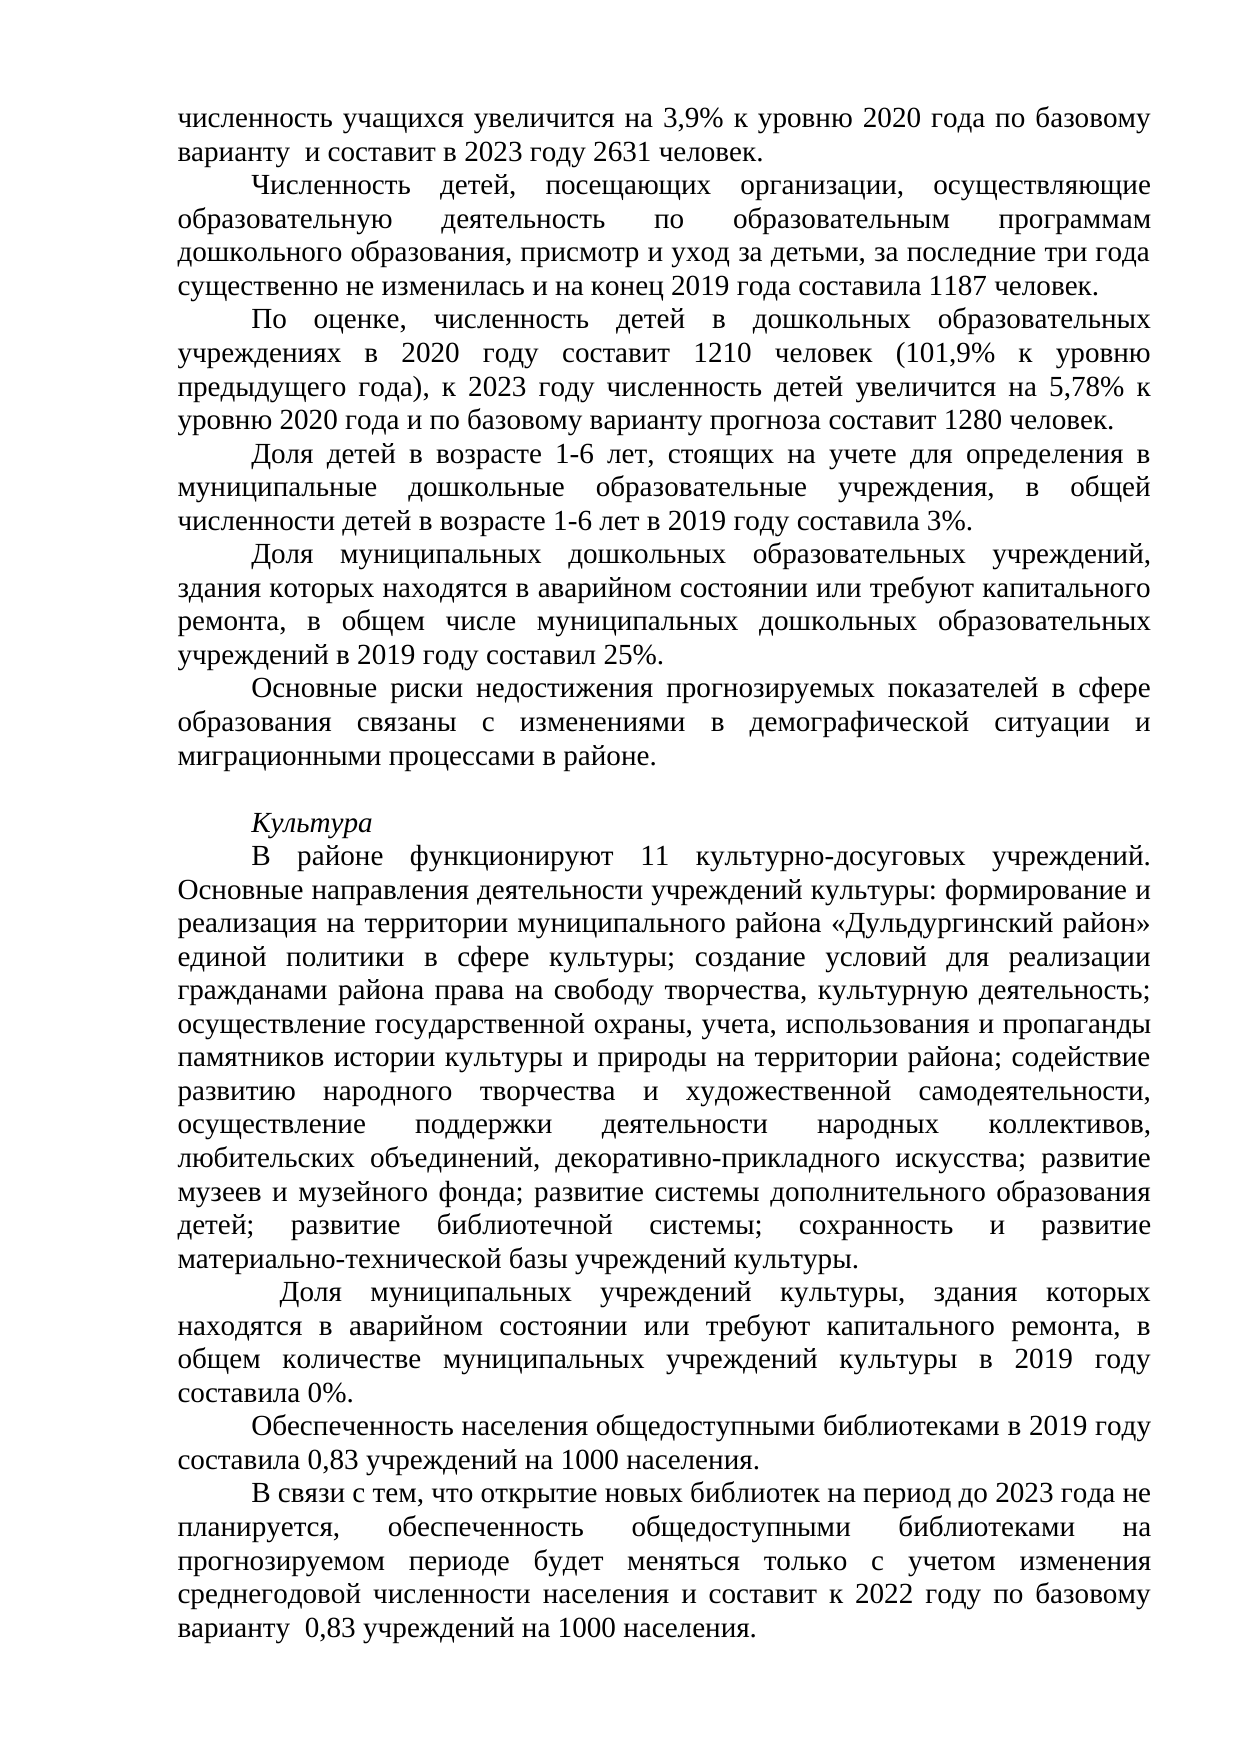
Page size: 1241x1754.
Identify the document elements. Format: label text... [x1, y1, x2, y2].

text В связи с тем, что открытие новых библиотек на период до 2023 года не планируется, обеспеченность общедоступными библиотеками на прогнозируемом периоде будет меняться только с учетом изменения среднегодовой численности населения и составит к 2022 году по базовому варианту 0,83 учреждений на 1000 населения. [177, 1476, 1152, 1643]
text По оценке, численность детей в дошкольных образовательных учреждениях в 2020 году составит 1210 человек (101,9% к уровню предыдущего года), к 2023 году численность детей увеличится на 5,78% к уровню 2020 года и по базовому варианту прогноза составит 1280 человек. [177, 302, 1152, 436]
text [177, 100, 1152, 167]
text Численность детей, посещающих организации, осуществляющие образовательную деятельность по образовательным программам дошкольного образования, присмотр и уход за детьми, за последние три года существенно не изменилась и на конец 2019 года составила 1187 человек. [177, 167, 1152, 302]
text В районе функционируют 11 культурно-досуговых учреждений. Основные направления деятельности учреждений культуры: формирование и реализация на территории муниципального района «Дульдургинский район» единой политики в сфере культуры; создание условий для реализации гражданами района права на свободу творчества, культурную деятельность; осуществление государственной охраны, учета, использования и пропаганды памятников истории культуры и природы на территории района; содействие развитию народного творчества и художественной самодеятельности, осуществление поддержки деятельности народных коллективов, любительских объединений, декоративно-прикладного искусства; развитие музеев и музейного фонда; развитие системы дополнительного образования детей; развитие библиотечной системы; сохранность и развитие материально-технической базы учреждений культуры. [177, 838, 1152, 1274]
text Доля муниципальных дошкольных образовательных учреждений, здания которых находятся в аварийном состоянии или требуют капитального ремонта, в общем числе муниципальных дошкольных образовательных учреждений в 2019 году составил 25%. [177, 536, 1152, 671]
text Основные риски недостижения прогнозируемых показателей в сфере образования связаны с изменениями в демографической ситуации и миграционными процессами в районе. [177, 671, 1152, 771]
text Обеспеченность населения общедоступными библиотеками в 2019 году составила 0,83 учреждений на 1000 населения. [177, 1408, 1152, 1476]
text Доля муниципальных учреждений культуры, здания которых находятся в аварийном состоянии или требуют капитального ремонта, в общем количестве муниципальных учреждений культуры в 2019 году составила 0%. [177, 1274, 1152, 1408]
text Доля детей в возрасте 1-6 лет, стоящих на учете для определения в муниципальные дошкольные образовательные учреждения, в общей численности детей в возрасте 1-6 лет в 2019 году составила 3%. [177, 436, 1152, 536]
text Культура [177, 805, 1152, 838]
